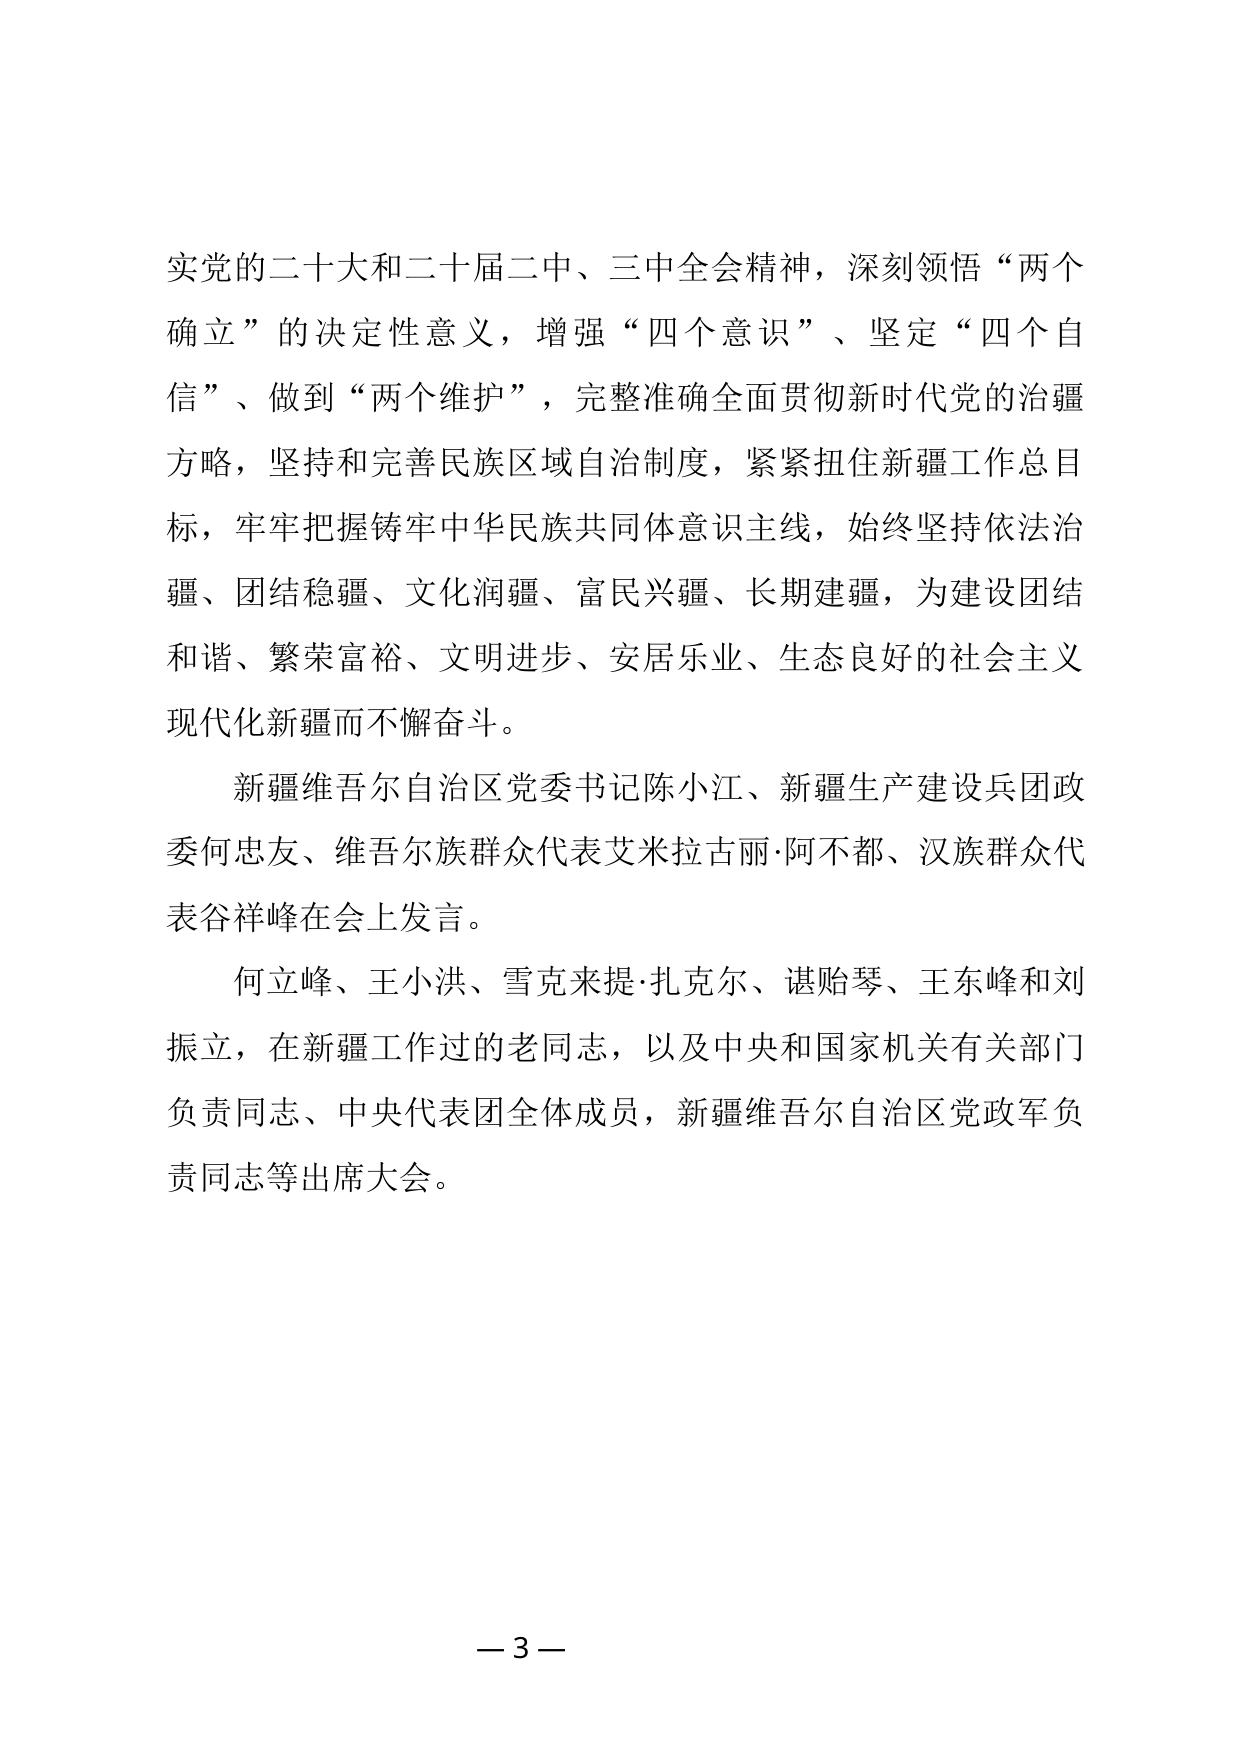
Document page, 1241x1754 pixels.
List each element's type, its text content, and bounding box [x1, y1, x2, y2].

text 新疆维吾尔自治区党委书记陈小江、新疆生产建设兵团政委何忠友、维吾尔族群众代表艾米拉古丽·阿不都、汉族群众代表谷祥峰在会上发言。 [165, 753, 1087, 948]
text 何立峰、王小洪、雪克来提·扎克尔、谌贻琴、王东峰和刘振立，在新疆工作过的老同志，以及中央和国家机关有关部门负责同志、中央代表团全体成员，新疆维吾尔自治区党政军负责同志等出席大会。 [165, 948, 1087, 1208]
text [165, 233, 1087, 753]
